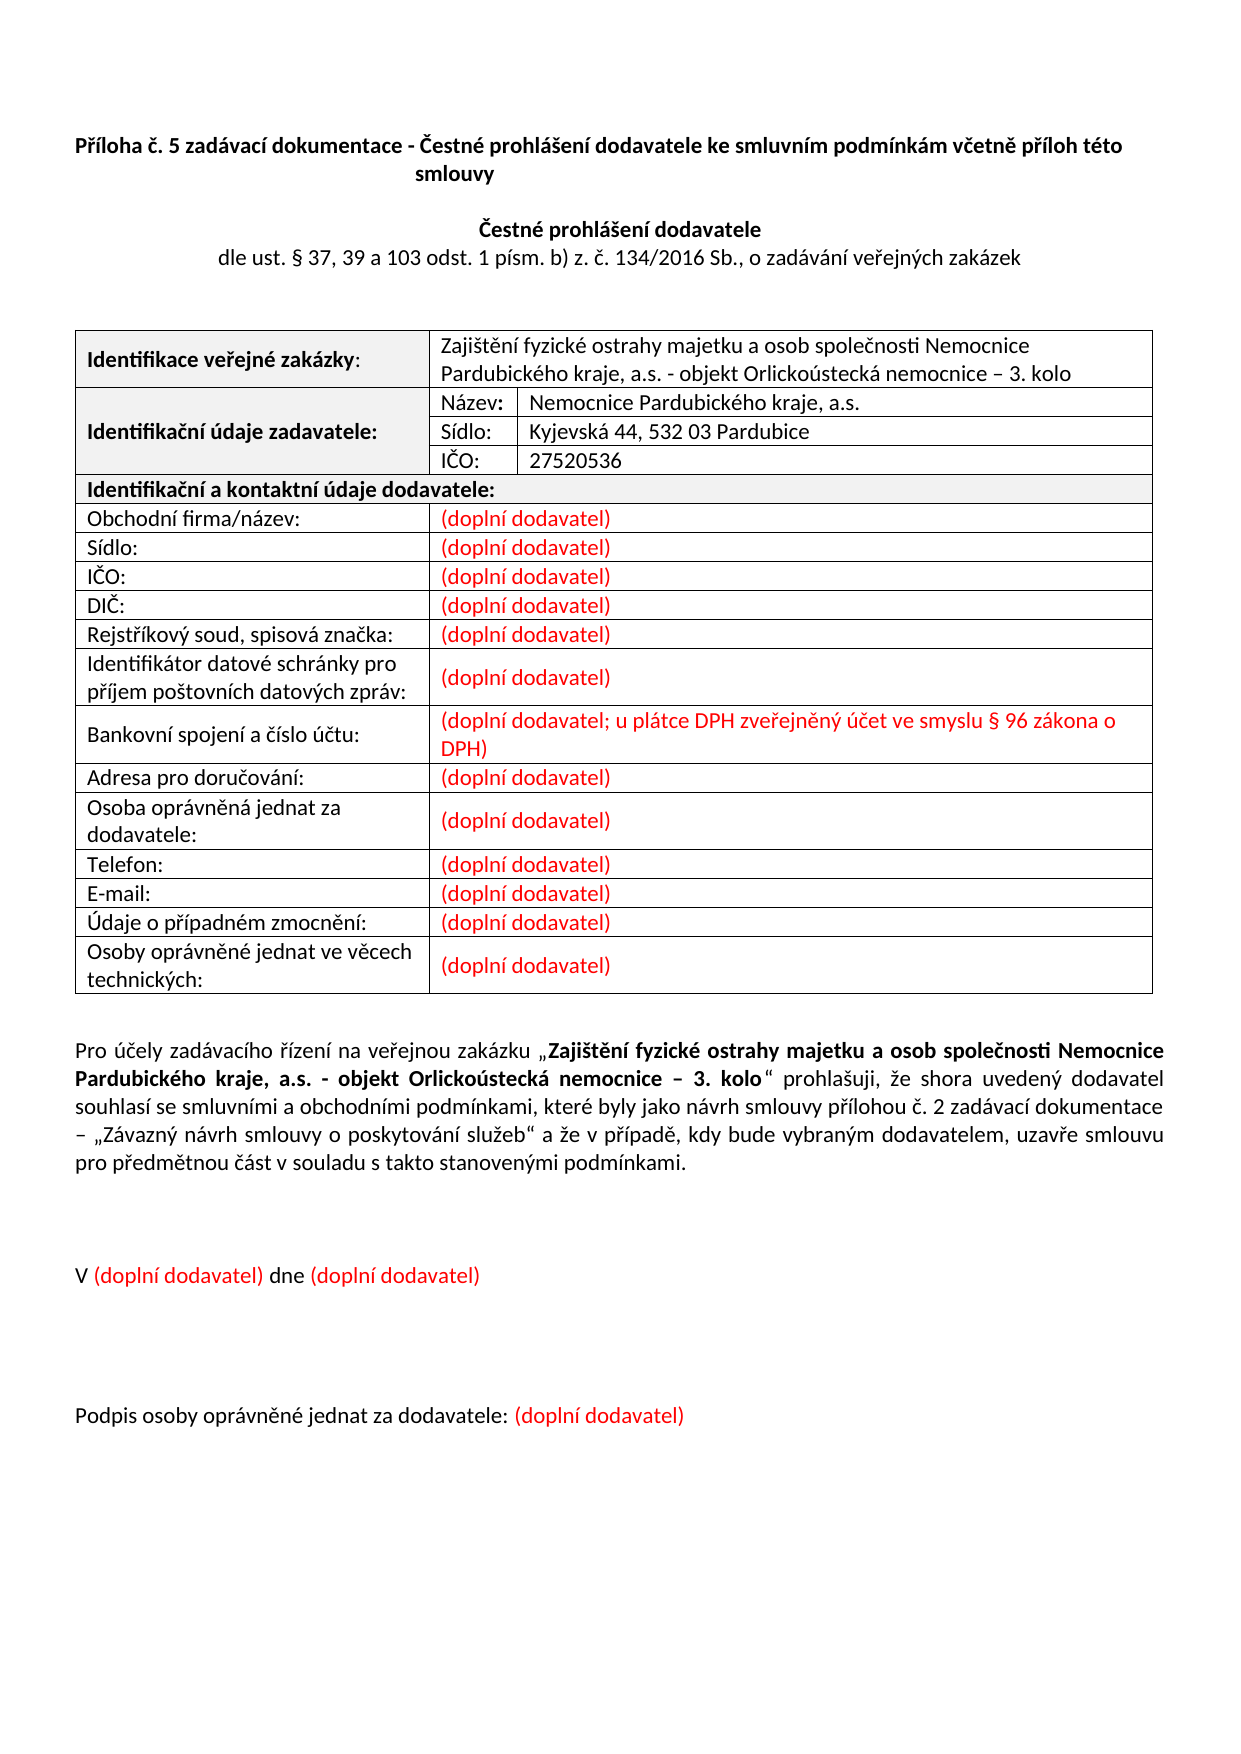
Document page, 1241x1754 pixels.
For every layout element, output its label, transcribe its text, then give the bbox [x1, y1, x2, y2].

table_cell (doplní dodavatel) [430, 533, 1152, 561]
table_cell (doplní dodavatel) [430, 591, 1152, 619]
table_cell (doplní dodavatel) [430, 562, 1152, 590]
table_cell Identifikační údaje zadavatele: [76, 388, 429, 474]
table_cell Osoby oprávněné jednat ve věcech technických: [76, 937, 429, 993]
table_cell (doplní dodavatel) [430, 504, 1152, 532]
table_cell Údaje o případném zmocnění: [76, 908, 429, 936]
table_header Zajištění fyzické ostrahy majetku a osob společnosti Nemocnice Pardubického kraje, a.s. - objekt Orlickoústecká nemocnice – 3. kolo [430, 331, 1152, 387]
table_cell (doplní dodavatel; u plátce DPH zveřejněný účet ve smyslu § 96 zákona o DPH) [430, 706, 1152, 762]
table_cell Identifikační a kontaktní údaje dodavatele: [76, 475, 1152, 503]
table_cell Osoba oprávněná jednat za dodavatele: [76, 793, 429, 849]
text dle ust. § 37, 39 a 103 odst. 1 písm. b) z. č. 134/2016 Sb., o zadávání veřejných zakázek [75, 243, 1165, 271]
text V (doplní dodavatel) dne (doplní dodavatel) [75, 1261, 1165, 1289]
table_cell Nemocnice Pardubického kraje, a.s. [518, 388, 1152, 416]
table_cell Telefon: [76, 850, 429, 878]
table_cell E-mail: [76, 879, 429, 907]
table_cell Identifikátor datové schránky pro příjem poštovních datových zpráv: [76, 649, 429, 705]
table_cell Sídlo: [76, 533, 429, 561]
table_cell (doplní dodavatel) [430, 649, 1152, 705]
table_cell Rejstříkový soud, spisová značka: [76, 620, 429, 648]
text Podpis osoby oprávněné jednat za dodavatele: (doplní dodavatel) [75, 1401, 1165, 1429]
table_cell DIČ: [76, 591, 429, 619]
text Příloha č. 5 zadávací dokumentace - Čestné prohlášení dodavatele ke smluvním podmínkám včetně příloh této smlouvy [75, 131, 1165, 187]
table_header Identifikace veřejné zakázky: [76, 331, 429, 387]
table_cell (doplní dodavatel) [430, 764, 1152, 792]
table_cell 27520536 [518, 446, 1152, 474]
table_cell (doplní dodavatel) [430, 793, 1152, 849]
table_cell (doplní dodavatel) [430, 937, 1152, 993]
table_cell Adresa pro doručování: [76, 764, 429, 792]
table_cell Kyjevská 44, 532 03 Pardubice [518, 417, 1152, 445]
table_cell Bankovní spojení a číslo účtu: [76, 706, 429, 762]
table_cell (doplní dodavatel) [430, 908, 1152, 936]
text Čestné prohlášení dodavatele [75, 215, 1165, 243]
table_cell IČO: [76, 562, 429, 590]
table_cell (doplní dodavatel) [430, 850, 1152, 878]
table_cell IČO: [430, 446, 517, 474]
table_cell Název: [430, 388, 517, 416]
table_cell Sídlo: [430, 417, 517, 445]
table_cell (doplní dodavatel) [430, 620, 1152, 648]
table_cell Obchodní firma/název: [76, 504, 429, 532]
table_cell (doplní dodavatel) [430, 879, 1152, 907]
list Pro účely zadávacího řízení na veřejnou zakázku „Zajištění fyzické ostrahy majetku a osob společnosti Nemocnice Pardubického kraje, a.s. - objekt Orlickoústecká nemocnice – 3. kolo“ prohlašuji, že shora uvedený dodavatel souhlasí se smluvními a obchodními podmínkami, které byly jako návrh smlouvy přílohou č. 2 zadávací dokumentace – „Závazný návrh smlouvy o poskytování služeb“ a že v případě, kdy bude vybraným dodavatelem, uzavře smlouvu pro předmětnou část v souladu s takto stanovenými podmínkami. [75, 1036, 1165, 1176]
